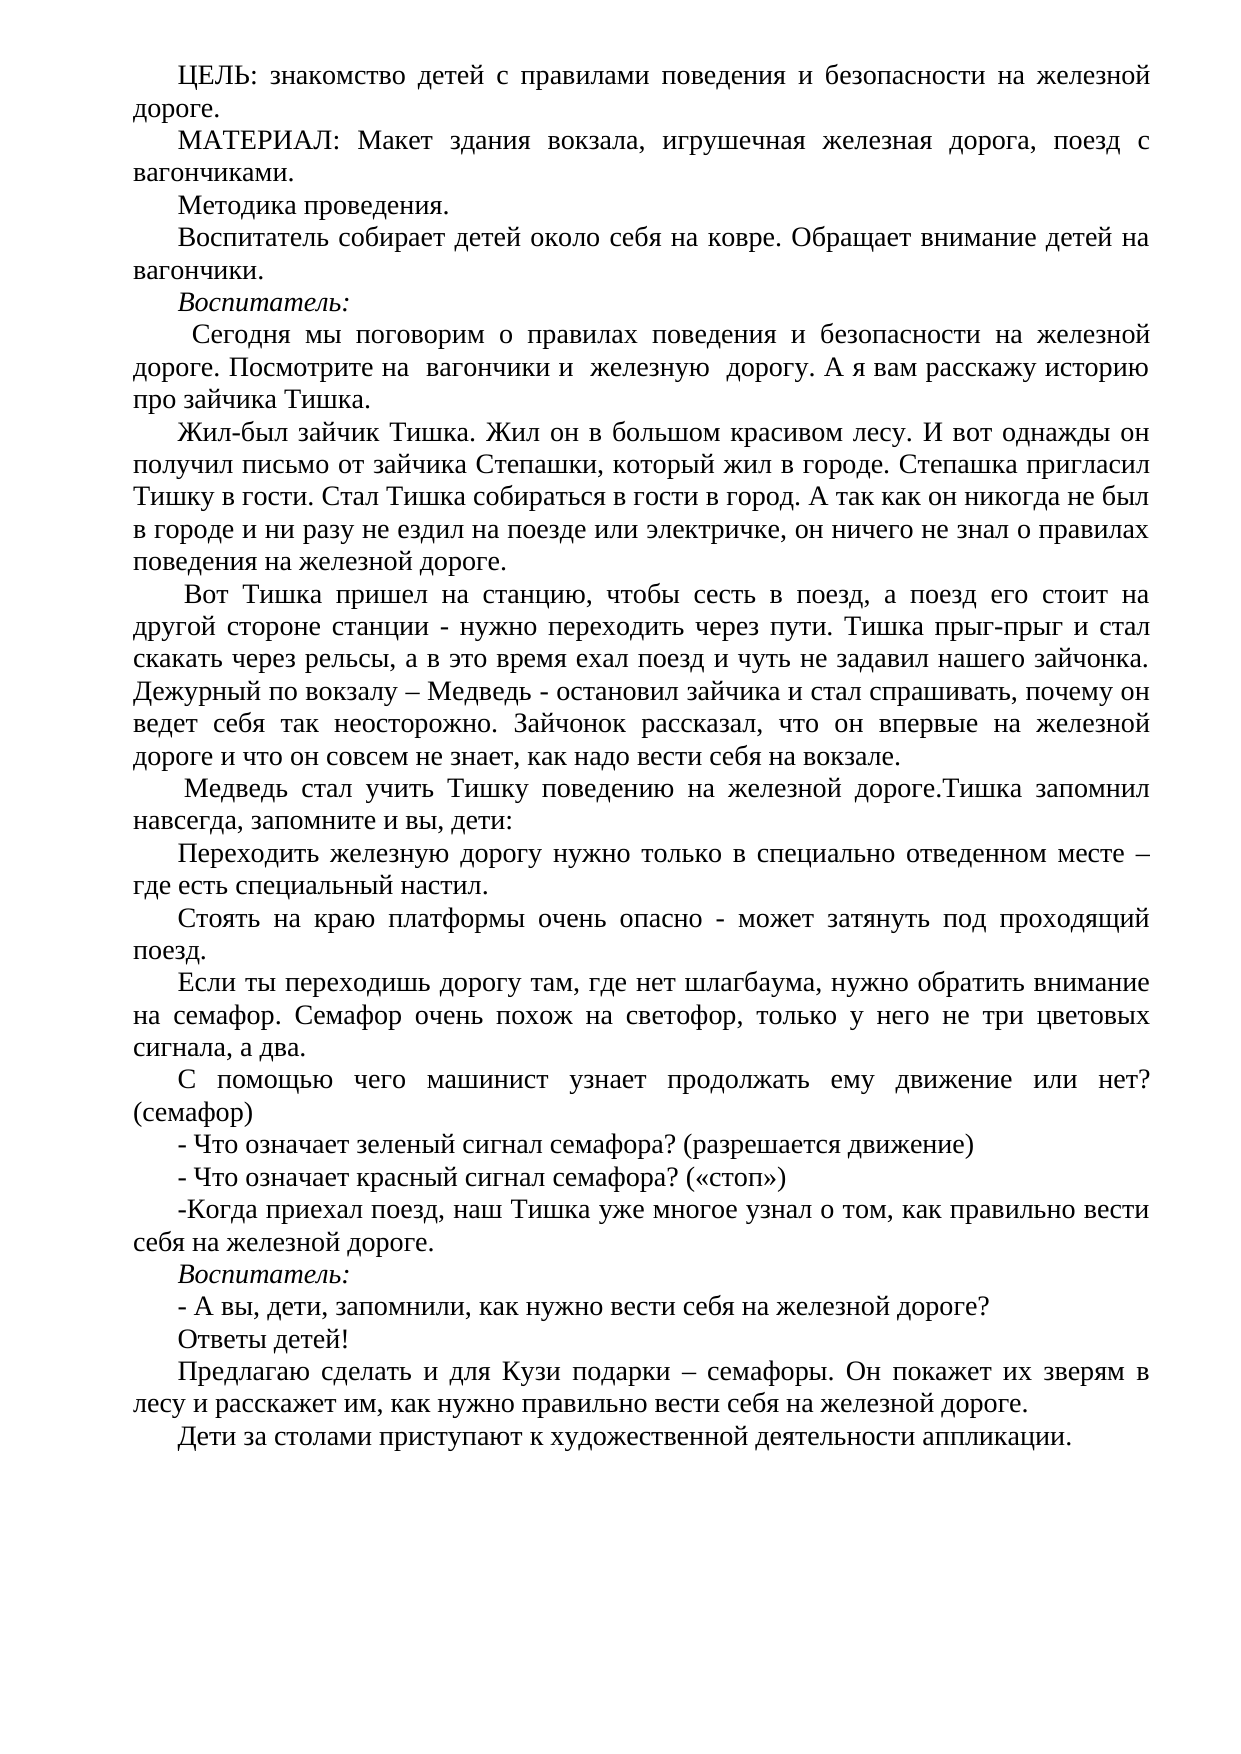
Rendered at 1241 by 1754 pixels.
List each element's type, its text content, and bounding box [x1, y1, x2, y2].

text С помощью чего машинист узнает продолжать ему движение или нет? (семафор) [133, 1063, 1152, 1127]
text Стоять на краю платформы очень опасно - может затянуть под проходящий поезд. [133, 901, 1152, 965]
text Вот Тишка пришел на станцию, чтобы сесть в поезд, а поезд его стоит на другой стороне станции - нужно переходить через пути. Тишка прыг-прыг и стал скакать через рельсы, а в это время ехал поезд и чуть не задавил нашего зайчонка. Дежурный по вокзалу – Медведь - остановил зайчика и стал спрашивать, почему он ведет себя так неосторожно. Зайчонок рассказал, что он впервые на железной дороге и что он совсем не знает, как надо вести себя на вокзале. [133, 577, 1152, 771]
text ЦЕЛЬ: знакомство детей с правилами поведения и безопасности на железной дороге. [133, 58, 1152, 123]
text Переходить железную дорогу нужно только в специально отведенном месте – где есть специальный настил. [133, 836, 1152, 901]
text Ответы детей! [133, 1322, 1152, 1354]
text Предлагаю сделать и для Кузи подарки – семафоры. Он покажет их зверям в лесу и расскажет им, как нужно правильно вести себя на железной дороге. [133, 1354, 1152, 1419]
text Методика проведения. [133, 188, 1152, 220]
text Медведь стал учить Тишку поведению на железной дороге.Тишка запомнил навсегда, запомните и вы, дети: [133, 771, 1152, 836]
text Воспитатель: [133, 1257, 1152, 1289]
text - А вы, дети, запомнили, как нужно вести себя на железной дороге? [133, 1289, 1152, 1322]
text Жил-был зайчик Тишка. Жил он в большом красивом лесу. И вот однажды он получил письмо от зайчика Степашки, который жил в городе. Степашка пригласил Тишку в гости. Стал Тишка собираться в гости в город. А так как он никогда не был в городе и ни разу не ездил на поезде или электричке, он ничего не знал о правилах поведения на железной дороге. [133, 415, 1152, 577]
text МАТЕРИАЛ: Макет здания вокзала, игрушечная железная дорога, поезд с вагончиками. [133, 123, 1152, 188]
text - Что означает красный сигнал семафора? («стоп») [133, 1160, 1152, 1192]
text Если ты переходишь дорогу там, где нет шлагбаума, нужно обратить внимание на семафор. Семафор очень похож на светофор, только у него не три цветовых сигнала, а два. [133, 965, 1152, 1063]
text - Что означает зеленый сигнал семафора? (разрешается движение) [133, 1127, 1152, 1160]
text Воспитатель: [133, 285, 1152, 317]
text -Когда приехал поезд, наш Тишка уже многое узнал о том, как правильно вести себя на железной дороге. [133, 1192, 1152, 1257]
text Воспитатель собирает детей около себя на ковре. Обращает внимание детей на вагончики. [133, 220, 1152, 285]
text Дети за столами приступают к художественной деятельности аппликации. [133, 1419, 1152, 1451]
text Сегодня мы поговорим о правилах поведения и безопасности на железной дороге. Посмотрите на вагончики и железную дорогу. А я вам расскажу историю про зайчика Тишка. [133, 317, 1152, 415]
